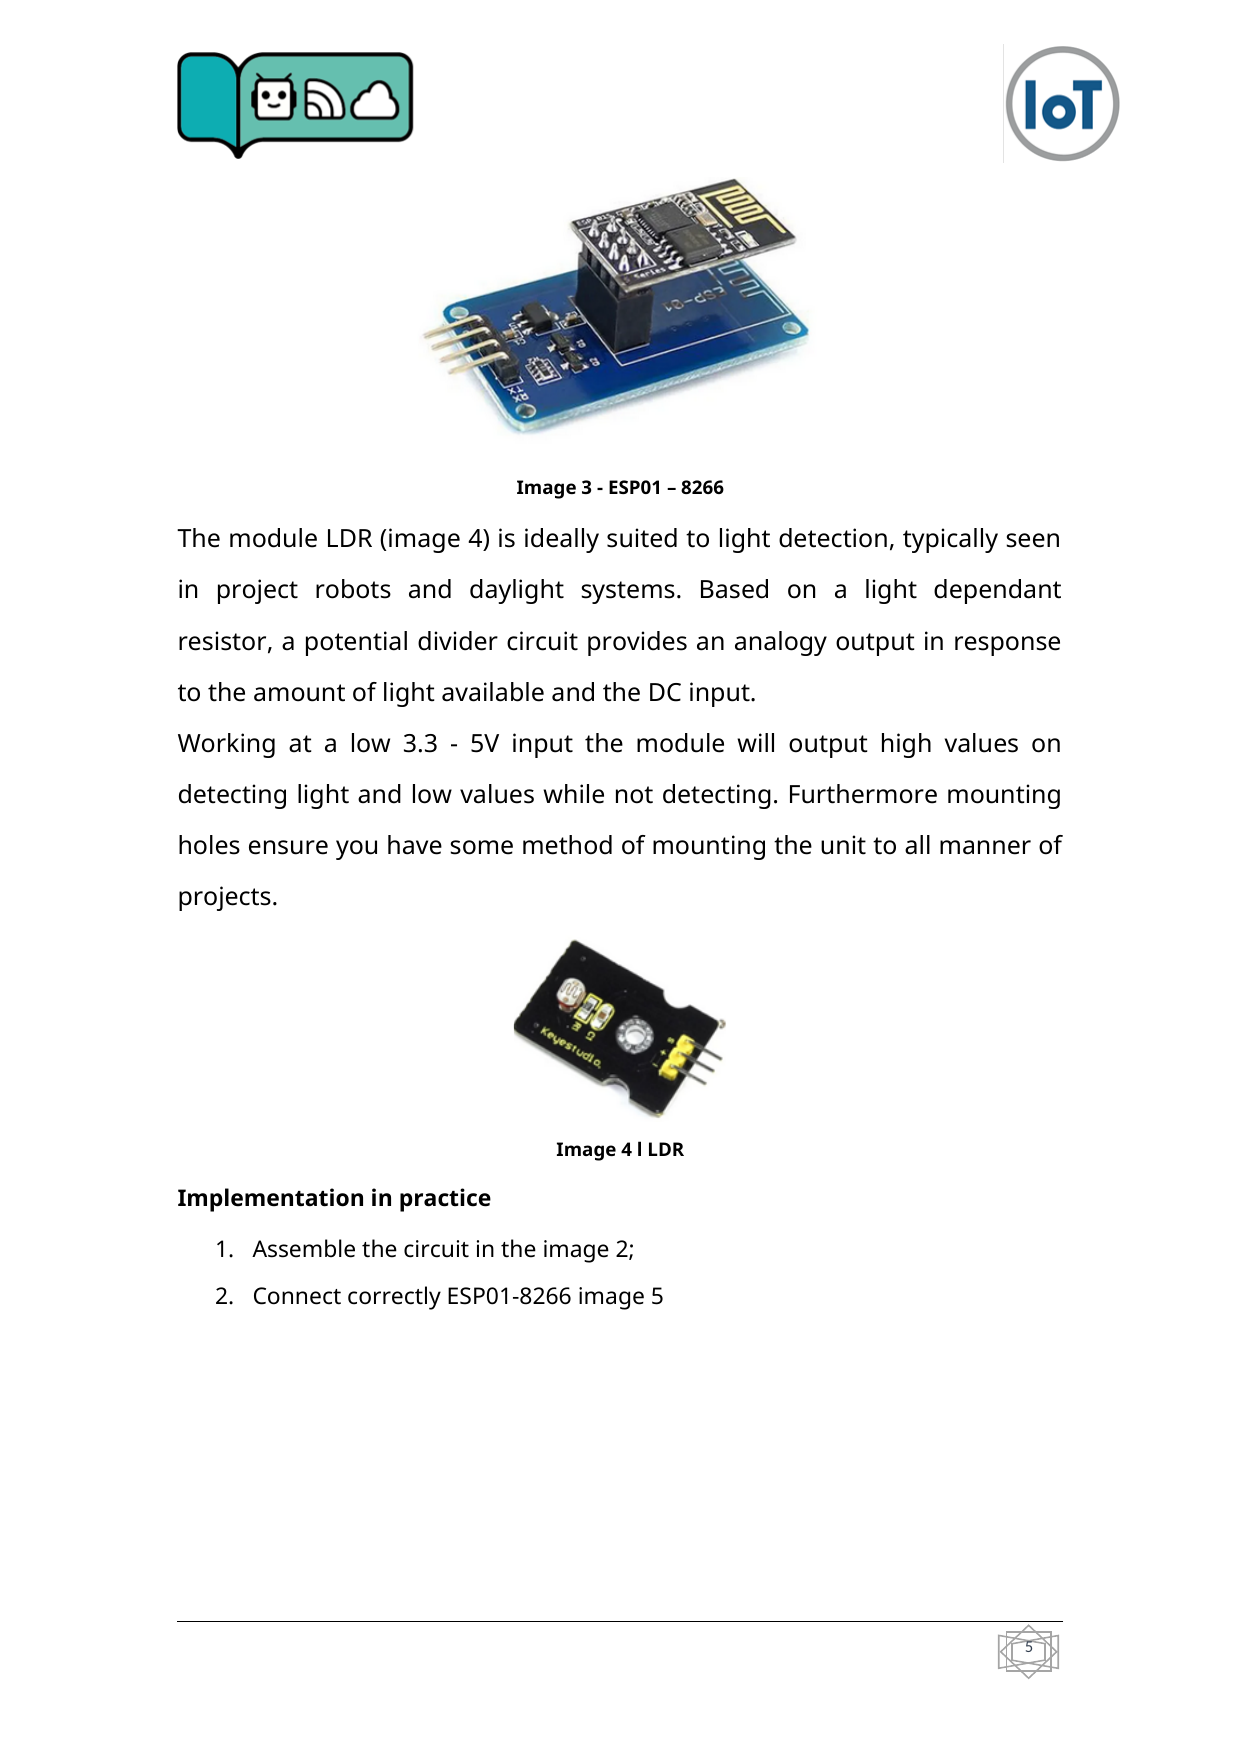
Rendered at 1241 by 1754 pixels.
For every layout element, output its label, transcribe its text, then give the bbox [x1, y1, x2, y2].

text Image 3 - ESP01 – 8266 [177, 475, 1063, 500]
list Assemble the circuit in the image 2; [215, 1233, 1063, 1264]
list Connect correctly ESP01-8266 image 5 [215, 1280, 1063, 1311]
text The module LDR (image 4) is ideally suited to light detection, typically seen in project robots and daylight systems. Based on a light dependant resistor, a potential divider circuit provides an analogy output in response to the amount of light available and the DC input. [177, 521, 1063, 708]
text Image 4 l LDR [177, 1136, 1063, 1162]
picture [177, 44, 1122, 163]
picture [513, 929, 727, 1122]
picture [417, 177, 824, 444]
text Working at a low 3.3 - 5V input the module will output high values on detecting light and low values while not detecting. Furthermore mounting holes ensure you have some method of mounting the unit to all manner of projects. [177, 725, 1063, 912]
text Implementation in practice [177, 1182, 1063, 1214]
